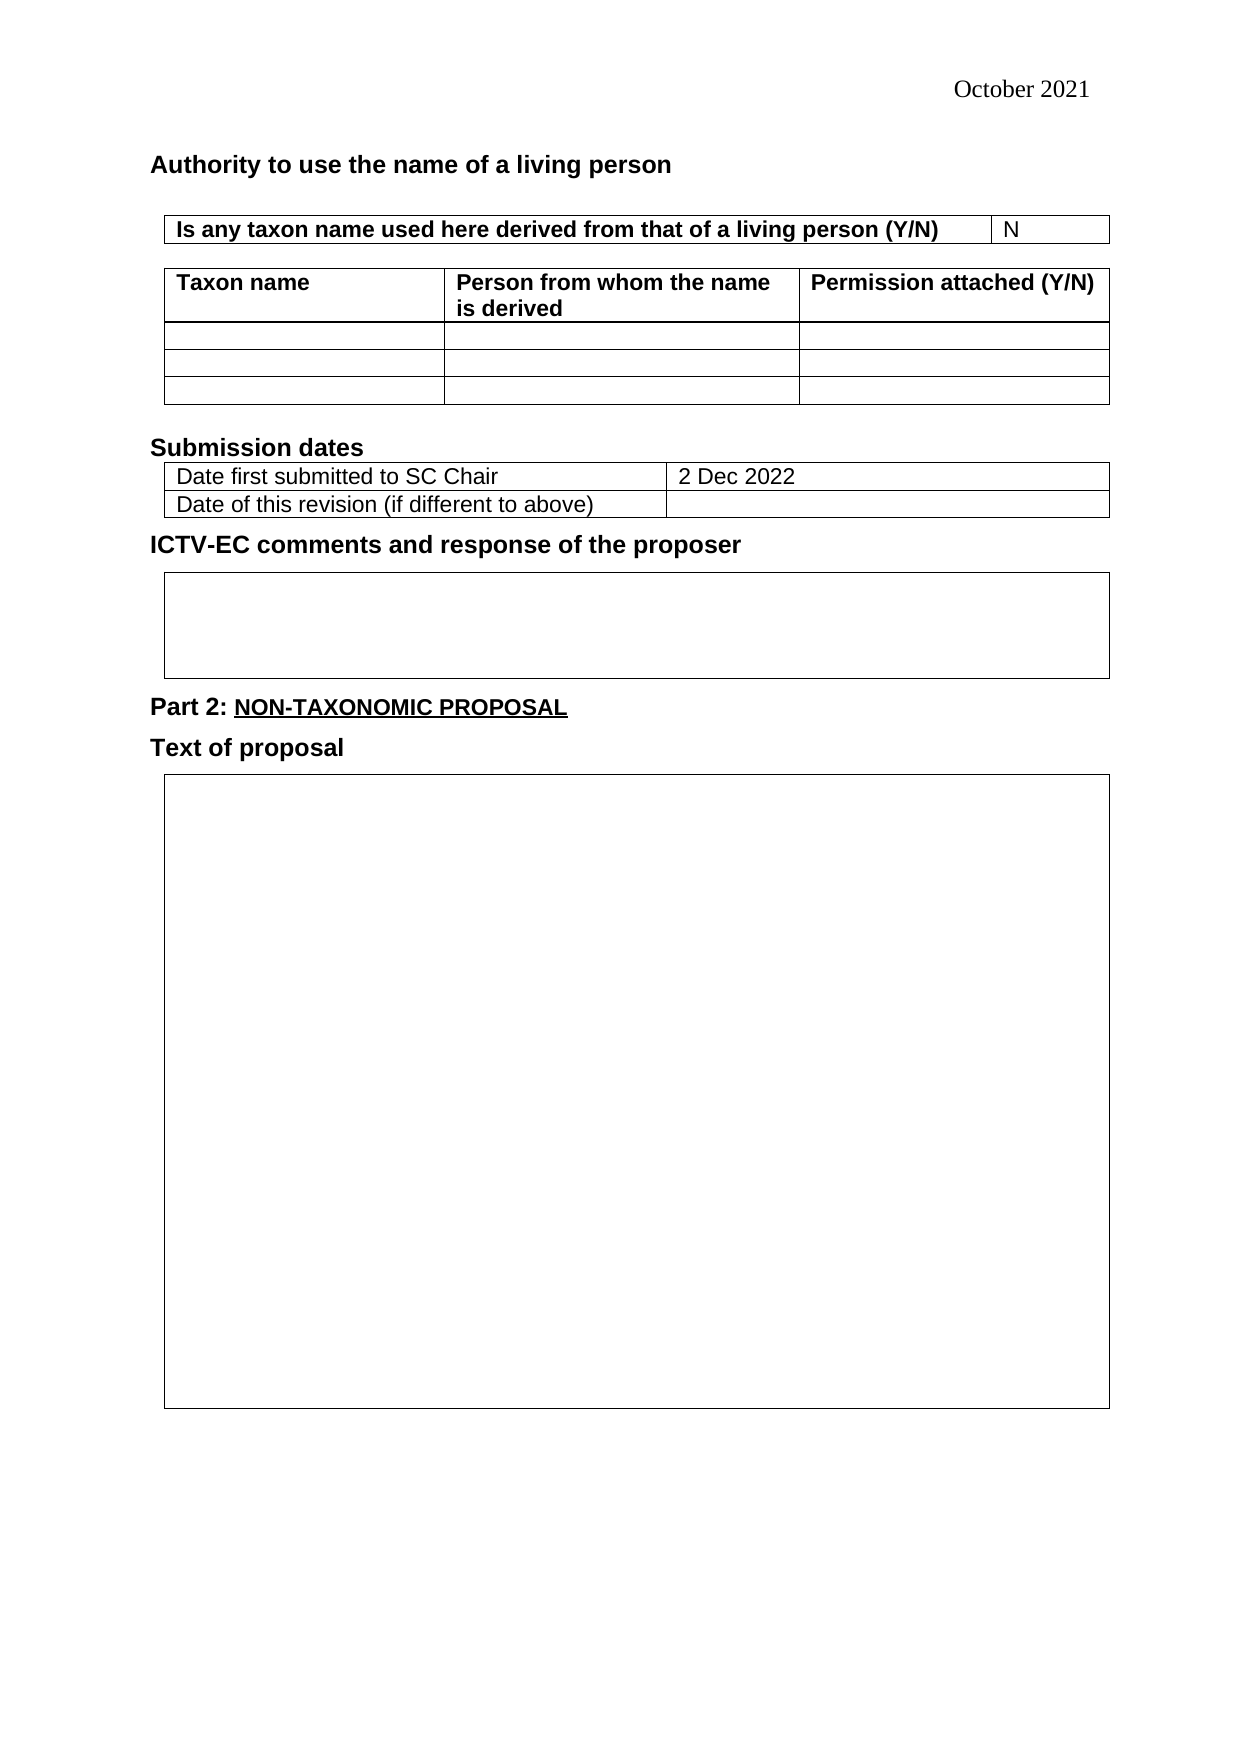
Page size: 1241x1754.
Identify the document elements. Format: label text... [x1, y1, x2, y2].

table_header [165, 573, 1109, 678]
table_cell [445, 350, 799, 376]
text Part 2: NON-TAXONOMIC PROPOSAL [150, 692, 1090, 720]
table_header Permission attached (Y/N) [800, 269, 1109, 321]
text ICTV-EC comments and response of the proposer [150, 530, 1090, 559]
table_cell [165, 350, 444, 376]
table_cell [165, 377, 444, 403]
table_cell [800, 377, 1109, 403]
table_header 2 Dec 2022 [667, 463, 1109, 489]
table_header [165, 775, 1109, 1408]
table_cell [165, 323, 444, 349]
table_header N [992, 216, 1109, 243]
table_header Person from whom the name is derived [445, 269, 799, 321]
text Text of proposal [150, 733, 1090, 762]
table_cell Date of this revision (if different to above) [165, 491, 666, 517]
table_header Is any taxon name used here derived from that of a living person (Y/N) [165, 216, 991, 243]
table_cell [667, 491, 1109, 517]
table_cell [445, 323, 799, 349]
table_header Taxon name [165, 269, 444, 321]
table_header Date first submitted to SC Chair [165, 463, 666, 489]
table_cell [800, 323, 1109, 349]
table_cell [800, 350, 1109, 376]
table_cell [445, 377, 799, 403]
text Submission dates [150, 433, 1090, 462]
text Authority to use the name of a living person [150, 150, 1090, 179]
